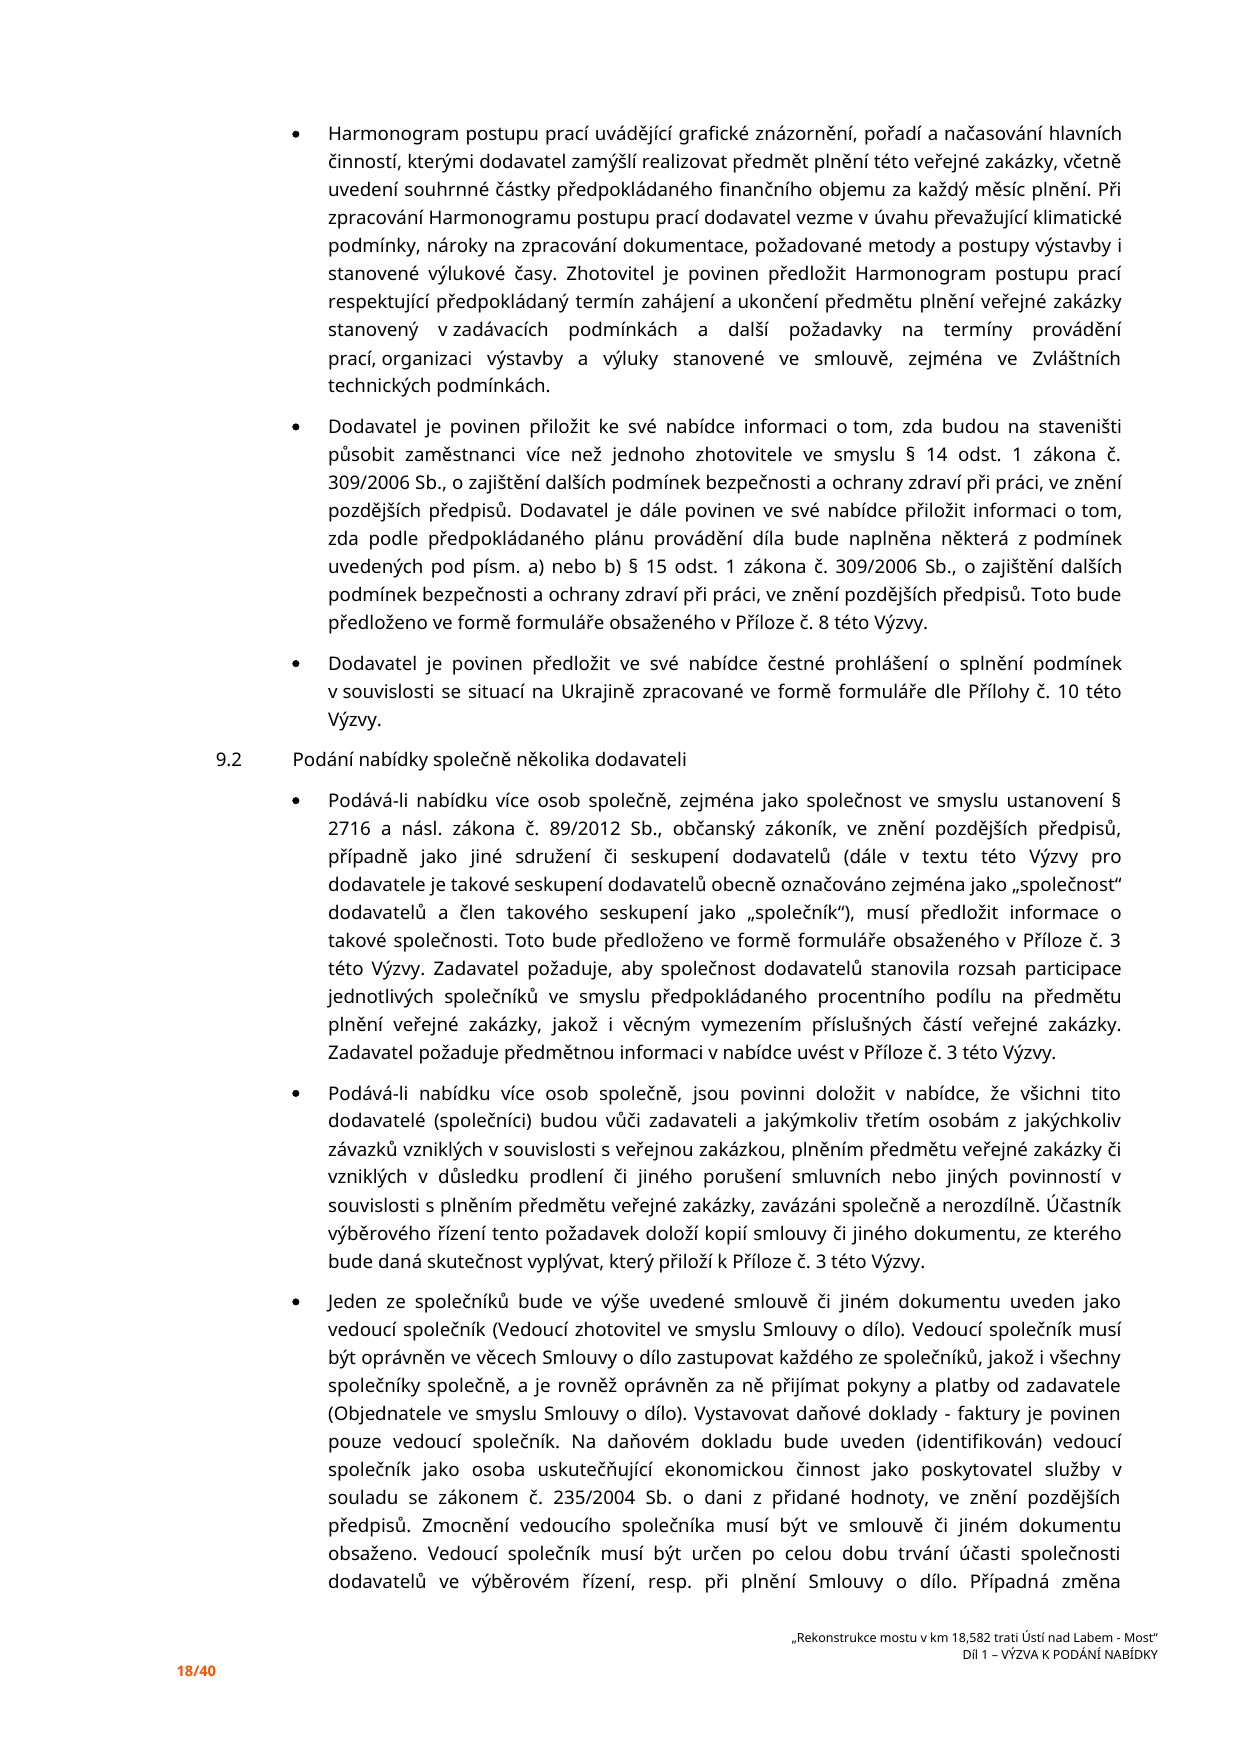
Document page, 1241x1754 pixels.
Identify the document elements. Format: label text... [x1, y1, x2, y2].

text Harmonogram postupu prací uvádějící grafické znázornění, pořadí a načasování hlavních činností, kterými dodavatel zamýšlí realizovat předmět plnění této veřejné zakázky, včetně uvedení souhrnné částky předpokládaného finančního objemu za každý měsíc plnění. Při zpracování Harmonogramu postupu prací dodavatel vezme v úvahu převažující klimatické podmínky, nároky na zpracování dokumentace, požadované metody a postupy výstavby i stanovené výlukové časy. Zhotovitel je povinen předložit Harmonogram postupu prací respektující předpokládaný termín zahájení a ukončení předmětu plnění veřejné zakázky stanovený v zadávacích podmínkách a další požadavky na termíny provádění prací, organizaci výstavby a výluky stanovené ve smlouvě, zejména ve Zvláštních technických podmínkách. [292, 121, 1122, 398]
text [292, 1288, 1122, 1594]
text Dodavatel je povinen předložit ve své nabídce čestné prohlášení o splnění podmínek v souvislosti se situací na Ukrajině zpracované ve formě formuláře dle Přílohy č. 10 této Výzvy. [292, 650, 1122, 732]
text Dodavatel je povinen přiložit ke své nabídce informaci o tom, zda budou na staveništi působit zaměstnanci více než jednoho zhotovitele ve smyslu § 14 odst. 1 zákona č. 309/2006 Sb., o zajištění dalších podmínek bezpečnosti a ochrany zdraví při práci, ve znění pozdějších předpisů. Dodavatel je dále povinen ve své nabídce přiložit informaci o tom, zda podle předpokládaného plánu provádění díla bude naplněna některá z podmínek uvedených pod písm. a) nebo b) § 15 odst. 1 zákona č. 309/2006 Sb., o zajištění dalších podmínek bezpečnosti a ochrany zdraví při práci, ve znění pozdějších předpisů. Toto bude předloženo ve formě formuláře obsaženého v Příloze č. 8 této Výzvy. [292, 413, 1122, 635]
text Podává-li nabídku více osob společně, zejména jako společnost ve smyslu ustanovení § 2716 a násl. zákona č. 89/2012 Sb., občanský zákoník, ve znění pozdějších předpisů, případně jako jiné sdružení či seskupení dodavatelů (dále v textu této Výzvy pro dodavatele je takové seskupení dodavatelů obecně označováno zejména jako „společnost“ dodavatelů a člen takového seskupení jako „společník“), musí předložit informace o takové společnosti. Toto bude předloženo ve formě formuláře obsaženého v Příloze č. 3 této Výzvy. Zadavatel požaduje, aby společnost dodavatelů stanovila rozsah participace jednotlivých společníků ve smyslu předpokládaného procentního podílu na předmětu plnění veřejné zakázky, jakož i věcným vymezením příslušných částí veřejné zakázky. Zadavatel požaduje předmětnou informaci v nabídce uvést v Příloze č. 3 této Výzvy. [292, 787, 1122, 1065]
text Podává-li nabídku více osob společně, jsou povinni doložit v nabídce, že všichni tito dodavatelé (společníci) budou vůči zadavateli a jakýmkoliv třetím osobám z jakýchkoliv závazků vzniklých v souvislosti s veřejnou zakázkou, plněním předmětu veřejné zakázky či vzniklých v důsledku prodlení či jiného porušení smluvních nebo jiných povinností v souvislosti s plněním předmětu veřejné zakázky, zavázáni společně a nerozdílně. Účastník výběrového řízení tento požadavek doloží kopií smlouvy či jiného dokumentu, ze kterého bude daná skutečnost vyplývat, který přiloží k Příloze č. 3 této Výzvy. [292, 1080, 1122, 1273]
text Podání nabídky společně několika dodavateli [216, 747, 1122, 772]
